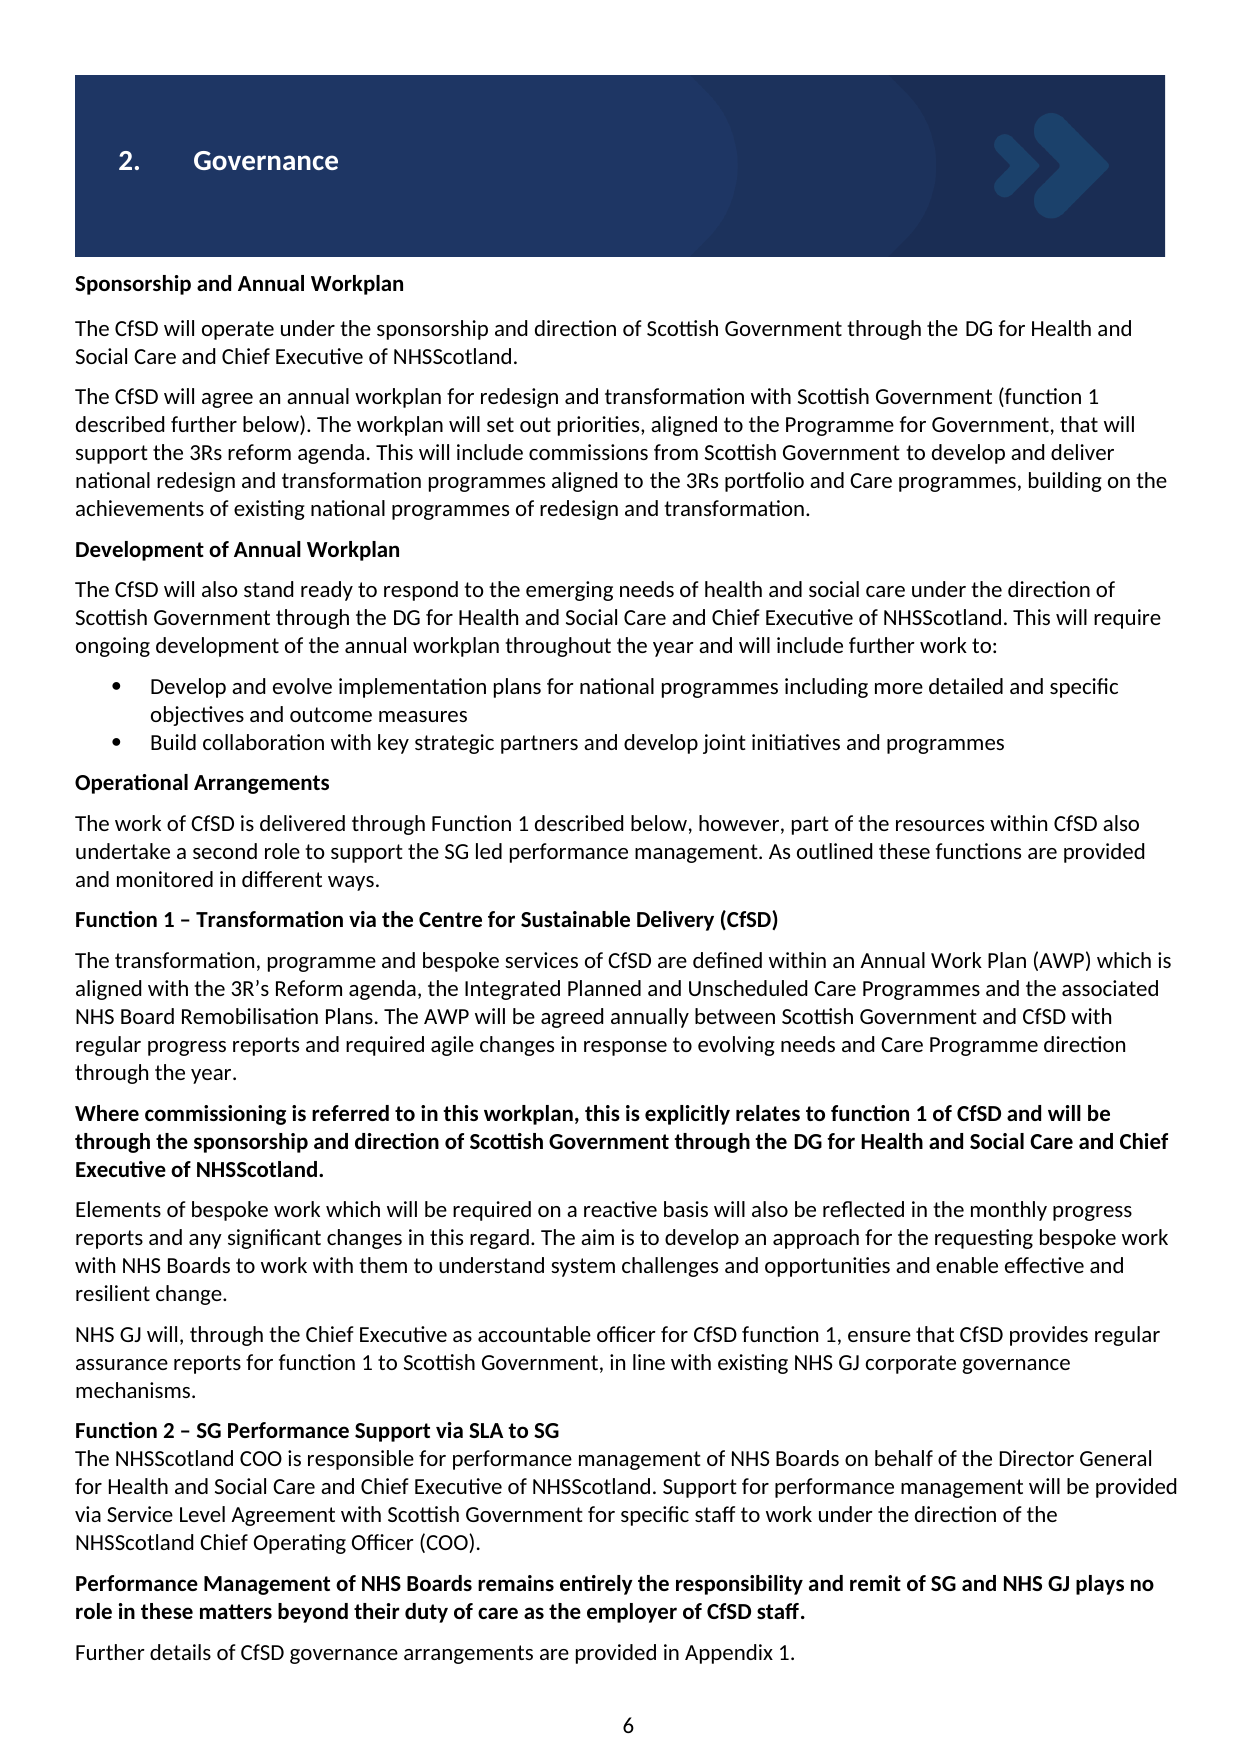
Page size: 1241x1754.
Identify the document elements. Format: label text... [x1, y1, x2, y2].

text NHS GJ will, through the Chief Executive as accountable officer for CfSD function 1, ensure that CfSD provides regular assurance reports for function 1 to Scottish Government, in line with existing NHS GJ corporate governance mechanisms. [75, 1320, 1181, 1404]
text The CfSD will also stand ready to respond to the emerging needs of health and social care under the direction of Scottish Government through the DG for Health and Social Care and Chief Executive of NHSScotland. This will require ongoing development of the annual workplan throughout the year and will include further work to: [75, 575, 1181, 659]
picture [75, 75, 1166, 257]
text The NHSScotland COO is responsible for performance management of NHS Boards on behalf of the Director General for Health and Social Care and Chief Executive of NHSScotland. Support for performance management will be provided via Service Level Agreement with Scottish Government for specific staff to work under the direction of the NHSScotland Chief Operating Officer (COO). [75, 1444, 1181, 1557]
text Operational Arrangements [75, 768, 1181, 797]
text Where commissioning is referred to in this workplan, this is explicitly relates to function 1 of CfSD and will be through the sponsorship and direction of Scottish Government through the DG for Health and Social Care and Chief Executive of NHSScotland. [75, 1099, 1181, 1183]
text Function 2 – SG Performance Support via SLA to SG [75, 1416, 1181, 1444]
text Sponsorship and Annual Workplan [75, 269, 1181, 297]
text The work of CfSD is delivered through Function 1 described below, however, part of the resources within CfSD also undertake a second role to support the SG led performance management. As outlined these functions are provided and monitored in different ways. [75, 809, 1181, 893]
text Elements of bespoke work which will be required on a reactive basis will also be reflected in the monthly progress reports and any significant changes in this regard. The aim is to develop an approach for the requesting bespoke work with NHS Boards to work with them to understand system challenges and opportunities and enable effective and resilient change. [75, 1195, 1181, 1307]
list Develop and evolve implementation plans for national programmes including more detailed and specific objectives and outcome measures [112, 672, 1181, 728]
text Development of Annual Workplan [75, 535, 1181, 563]
text Further details of CfSD governance arrangements are provided in Appendix 1. [75, 1638, 1181, 1666]
text Performance Management of NHS Boards remains entirely the responsibility and remit of SG and NHS GJ plays no role in these matters beyond their duty of care as the employer of CfSD staff. [75, 1569, 1181, 1625]
text The CfSD will agree an annual workplan for redesign and transformation with Scottish Government (function 1 described further below). The workplan will set out priorities, aligned to the Programme for Government, that will support the 3Rs reform agenda. This will include commissions from Scottish Government to develop and deliver national redesign and transformation programmes aligned to the 3Rs portfolio and Care programmes, building on the achievements of existing national programmes of redesign and transformation. [75, 382, 1181, 522]
text The CfSD will operate under the sponsorship and direction of Scottish Government through the DG for Health and Social Care and Chief Executive of NHSScotland. [75, 314, 1181, 370]
text The transformation, programme and bespoke services of CfSD are defined within an Annual Work Plan (AWP) which is aligned with the 3R’s Reform agenda, the Integrated Planned and Unscheduled Care Programmes and the associated NHS Board Remobilisation Plans. The AWP will be agreed annually between Scottish Government and CfSD with regular progress reports and required agile changes in response to evolving needs and Care Programme direction through the year. [75, 946, 1181, 1086]
list Build collaboration with key strategic partners and develop joint initiatives and programmes [112, 728, 1181, 756]
text Function 1 – Transformation via the Centre for Sustainable Delivery (CfSD) [75, 906, 1181, 934]
